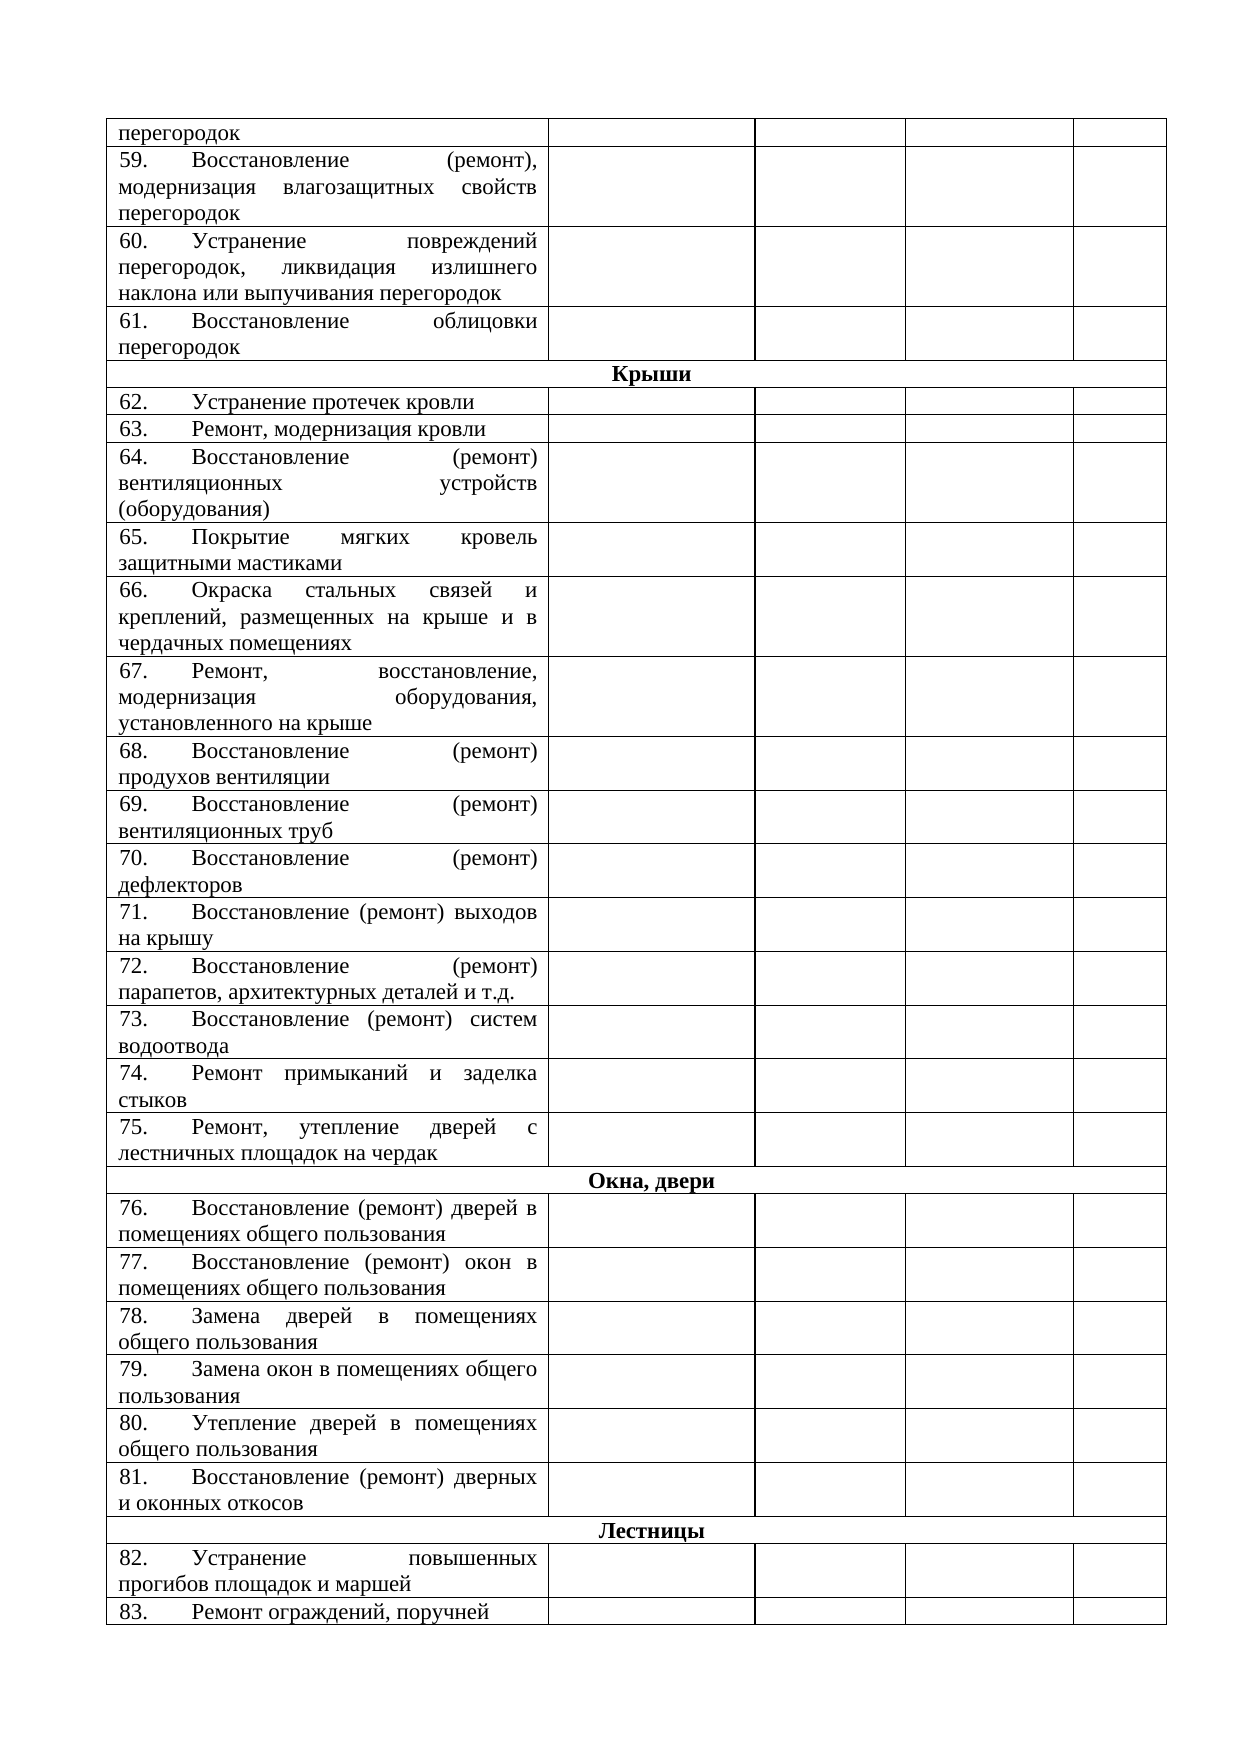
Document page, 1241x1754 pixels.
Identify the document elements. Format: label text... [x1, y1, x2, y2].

table_cell [756, 1544, 905, 1597]
table_cell [756, 1598, 905, 1624]
table_cell [906, 307, 1073, 359]
table_cell [1074, 443, 1166, 522]
table_cell [756, 1194, 905, 1247]
table_cell [756, 1059, 905, 1112]
table_cell Восстановление (ремонт) продухов вентиляции [107, 737, 548, 789]
table_cell [549, 952, 754, 1004]
table_cell Ремонт, модернизация кровли [107, 415, 548, 442]
table_cell Утепление дверей в помещениях общего пользования [107, 1409, 548, 1462]
table_cell [1074, 307, 1166, 359]
table_cell [906, 737, 1073, 789]
table_cell [1074, 1302, 1166, 1354]
table_cell Восстановление (ремонт) окон в помещениях общего пользования [107, 1248, 548, 1301]
table_cell [1074, 1248, 1166, 1301]
table_cell [1074, 1113, 1166, 1166]
table_cell [549, 1194, 754, 1247]
table_cell [756, 523, 905, 576]
table_cell Восстановление (ремонт) вентиляционных труб [107, 791, 548, 843]
table_cell Восстановление (ремонт) выходов на крышу [107, 898, 548, 951]
table_cell [756, 227, 905, 306]
table_cell [906, 1248, 1073, 1301]
table_cell [549, 844, 754, 897]
table_cell [549, 1598, 754, 1624]
table_cell [906, 898, 1073, 951]
table_cell [906, 147, 1073, 226]
table_cell Покрытие мягких кровель защитными мастиками [107, 523, 548, 576]
table_cell [549, 1006, 754, 1058]
table_cell [1074, 1463, 1166, 1516]
table_cell [1074, 1194, 1166, 1247]
table_cell [549, 307, 754, 359]
table_cell [756, 791, 905, 843]
table_cell [549, 388, 754, 414]
table_cell [756, 657, 905, 736]
table_cell [1074, 1544, 1166, 1597]
table_cell [906, 1355, 1073, 1408]
table_cell [906, 577, 1073, 656]
table_cell [906, 1302, 1073, 1354]
table_cell Восстановление (ремонт) систем водоотвода [107, 1006, 548, 1058]
table_cell [756, 952, 905, 1004]
table_cell [756, 443, 905, 522]
table_cell [906, 791, 1073, 843]
table_cell [906, 844, 1073, 897]
table_cell [1074, 415, 1166, 442]
table_cell [1074, 657, 1166, 736]
table_cell Восстановление (ремонт) дефлекторов [107, 844, 548, 897]
table_cell [549, 1302, 754, 1354]
table_cell Окраска стальных связей и креплений, размещенных на крыше и в чердачных помещениях [107, 577, 548, 656]
table_cell [549, 147, 754, 226]
table_cell [1074, 577, 1166, 656]
table_cell [549, 1409, 754, 1462]
table_cell [1074, 147, 1166, 226]
table_cell [549, 119, 754, 146]
table_cell [1074, 1059, 1166, 1112]
table_cell [906, 1409, 1073, 1462]
table_cell [549, 1355, 754, 1408]
table_cell [549, 791, 754, 843]
table_cell [549, 1248, 754, 1301]
table_cell [1074, 388, 1166, 414]
table_cell Замена дверей в помещениях общего пользования [107, 1302, 548, 1354]
table_cell Восстановление облицовки перегородок [107, 307, 548, 359]
table_cell [756, 119, 905, 146]
table_cell [906, 1598, 1073, 1624]
table_cell [906, 1463, 1073, 1516]
table_cell [1074, 844, 1166, 897]
table_cell [1074, 952, 1166, 1004]
table_cell [1074, 737, 1166, 789]
table_cell [756, 1355, 905, 1408]
table_cell [549, 657, 754, 736]
table_cell [756, 1113, 905, 1166]
table_cell [549, 577, 754, 656]
table_cell [1074, 1355, 1166, 1408]
table_cell [756, 898, 905, 951]
table_cell Замена окон в помещениях общего пользования [107, 1355, 548, 1408]
table_cell [549, 1059, 754, 1112]
table_cell Лестницы [107, 1517, 1166, 1543]
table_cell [107, 119, 548, 146]
table_cell [549, 737, 754, 789]
table_cell [549, 1544, 754, 1597]
table_cell [756, 1248, 905, 1301]
table_cell [906, 388, 1073, 414]
table_cell [549, 227, 754, 306]
table_cell Восстановление (ремонт), модернизация влагозащитных свойств перегородок [107, 147, 548, 226]
table_cell [1074, 1598, 1166, 1624]
table_cell [756, 737, 905, 789]
table_cell [756, 307, 905, 359]
table_cell [549, 523, 754, 576]
table_cell [1074, 227, 1166, 306]
table_cell Ремонт ограждений, поручней [107, 1598, 548, 1624]
table_cell Восстановление (ремонт) парапетов, архитектурных деталей и т.д. [107, 952, 548, 1004]
table_cell [1074, 119, 1166, 146]
table_cell [906, 657, 1073, 736]
table_cell [906, 227, 1073, 306]
table_cell Ремонт, утепление дверей с лестничных площадок на чердак [107, 1113, 548, 1166]
table_cell [549, 1463, 754, 1516]
table_cell [1074, 1409, 1166, 1462]
table_cell Устранение повышенных прогибов площадок и маршей [107, 1544, 548, 1597]
table_cell Ремонт примыканий и заделка стыков [107, 1059, 548, 1112]
table_cell [1074, 898, 1166, 951]
table_cell [906, 523, 1073, 576]
table_cell [756, 1302, 905, 1354]
table_cell [549, 898, 754, 951]
table_cell [906, 1006, 1073, 1058]
table_cell [756, 1409, 905, 1462]
table_cell Крыши [107, 361, 1166, 387]
table_cell Окна, двери [107, 1167, 1166, 1193]
table_cell [906, 1059, 1073, 1112]
table_cell [756, 415, 905, 442]
table_cell [756, 1006, 905, 1058]
table_cell [549, 443, 754, 522]
table_cell [756, 147, 905, 226]
table_cell [906, 443, 1073, 522]
table_cell [756, 844, 905, 897]
table_cell [756, 577, 905, 656]
table_cell [549, 1113, 754, 1166]
table_cell [906, 415, 1073, 442]
table_cell [906, 1113, 1073, 1166]
table_cell [906, 1544, 1073, 1597]
table_cell [906, 1194, 1073, 1247]
table_cell [1074, 791, 1166, 843]
table_cell [756, 1463, 905, 1516]
table_cell Восстановление (ремонт) дверей в помещениях общего пользования [107, 1194, 548, 1247]
table_cell Ремонт, восстановление, модернизация оборудования, установленного на крыше [107, 657, 548, 736]
table_cell Устранение повреждений перегородок, ликвидация излишнего наклона или выпучивания перегородок [107, 227, 548, 306]
table_cell Устранение протечек кровли [107, 388, 548, 414]
table_cell [549, 415, 754, 442]
table_cell [906, 952, 1073, 1004]
table_cell [756, 388, 905, 414]
table_cell [1074, 523, 1166, 576]
table_cell Восстановление (ремонт) вентиляционных устройств (оборудования) [107, 443, 548, 522]
table_cell [1074, 1006, 1166, 1058]
table_cell [906, 119, 1073, 146]
table_cell Восстановление (ремонт) дверных и оконных откосов [107, 1463, 548, 1516]
